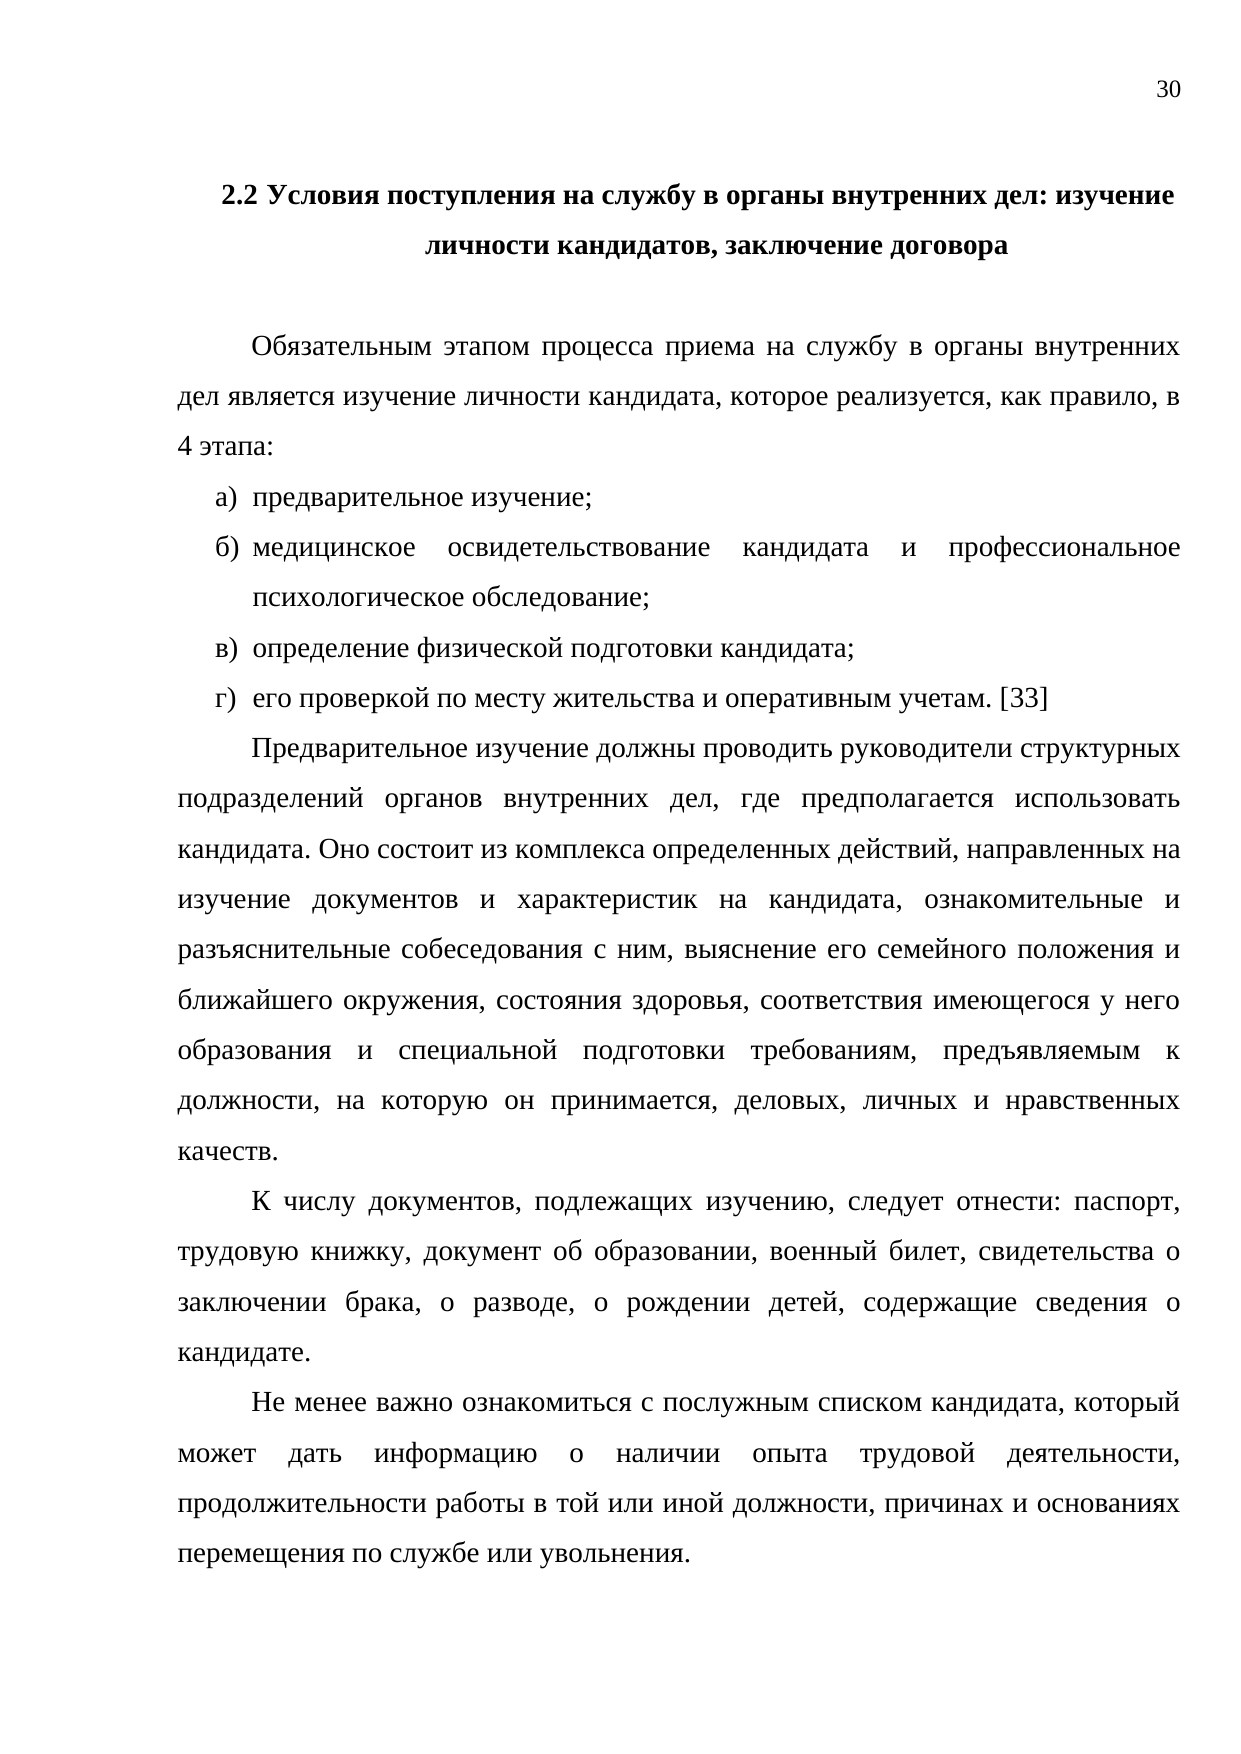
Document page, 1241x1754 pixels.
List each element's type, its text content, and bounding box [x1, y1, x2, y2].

text Не менее важно ознакомиться с послужным списком кандидата, который может дать информацию о наличии опыта трудовой деятельности, продолжительности работы в той или иной должности, причинах и основаниях перемещения по службе или увольнения. [177, 1384, 1181, 1569]
list Условия поступления на службу в органы внутренних дел: изучение личности кандидатов, заключение договора [215, 177, 1181, 261]
text Предварительное изучение должны проводить руководители структурных подразделений органов внутренних дел, где предполагается использовать кандидата. Оно состоит из комплекса определенных действий, направленных на изучение документов и характеристик на кандидата, ознакомительные и разъяснительные собеседования с ним, выяснение его семейного положения и ближайшего окружения, состояния здоровья, соответствия имеющегося у него образования и специальной подготовки требованиям, предъявляемым к должности, на которую он принимается, деловых, личных и нравственных качеств. [177, 730, 1181, 1166]
list медицинское освидетельствование кандидата и профессиональное психологическое обследование; [215, 529, 1181, 613]
list предварительное изучение; [215, 479, 1181, 512]
list определение физической подготовки кандидата; [215, 630, 1181, 663]
text Обязательным этапом процесса приема на службу в органы внутренних дел является изучение личности кандидата, которое реализуется, как правило, в 4 этапа: [177, 328, 1181, 462]
list его проверкой по месту жительства и оперативным учетам. [33] [215, 680, 1181, 713]
text К числу документов, подлежащих изучению, следует отнести: паспорт, трудовую книжку, документ об образовании, военный билет, свидетельства о заключении брака, о разводе, о рождении детей, содержащие сведения о кандидате. [177, 1183, 1181, 1368]
